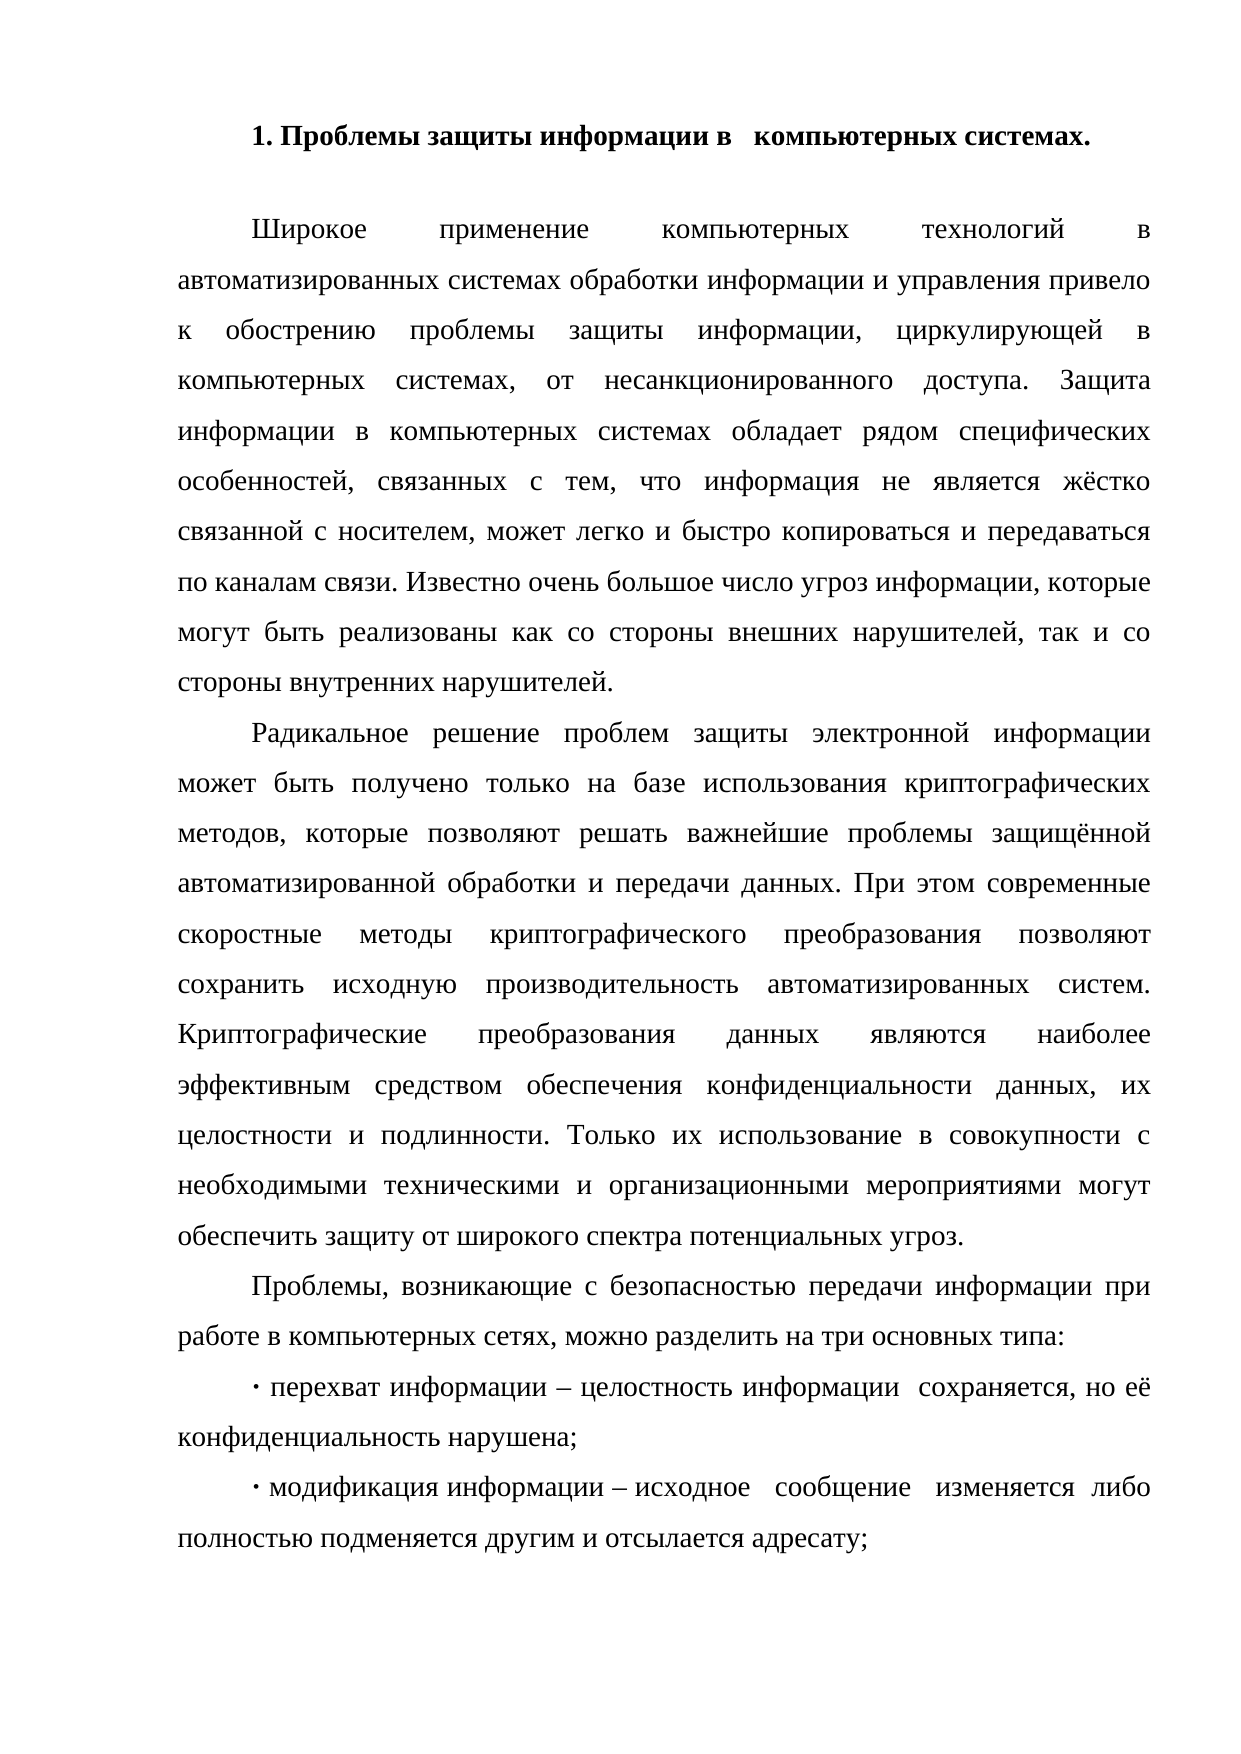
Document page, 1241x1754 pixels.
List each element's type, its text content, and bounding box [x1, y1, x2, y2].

text · перехват информации – целостность информации сохраняется, но её конфиденциальность нарушена; [177, 1369, 1152, 1453]
text Радикальное решение проблем защиты электронной информации может быть получено только на базе использования криптографических методов, которые позволяют решать важнейшие проблемы защищённой автоматизированной обработки и передачи данных. При этом современные скоростные методы криптографического преобразования позволяют сохранить исходную производительность автоматизированных систем. Криптографические преобразования данных являются наиболее эффективным средством обеспечения конфиденциальности данных, их целостности и подлинности. Только их использование в совокупности с необходимыми техническими и организационными мероприятиями могут обеспечить защиту от широкого спектра потенциальных угроз. [177, 715, 1152, 1251]
text Проблемы, возникающие с безопасностью передачи информации при работе в компьютерных сетях, можно разделить на три основных типа: [177, 1268, 1152, 1352]
text · модификация информации – исходное сообщение изменяется либо полностью подменяется другим и отсылается адресату; [177, 1469, 1152, 1553]
text Широкое применение компьютерных технологий в автоматизированных системах обработки информации и управления привело к обострению проблемы защиты информации, циркулирующей в компьютерных системах, от несанкционированного доступа. Защита информации в компьютерных системах обладает рядом специфических особенностей, связанных с тем, что информация не является жёстко связанной с носителем, может легко и быстро копироваться и передаваться по каналам связи. Известно очень большое число угроз информации, которые могут быть реализованы как со стороны внешних нарушителей, так и со стороны внутренних нарушителей. [177, 212, 1152, 698]
text 1. Проблемы защиты информации в компьютерных системах. [177, 118, 1152, 152]
